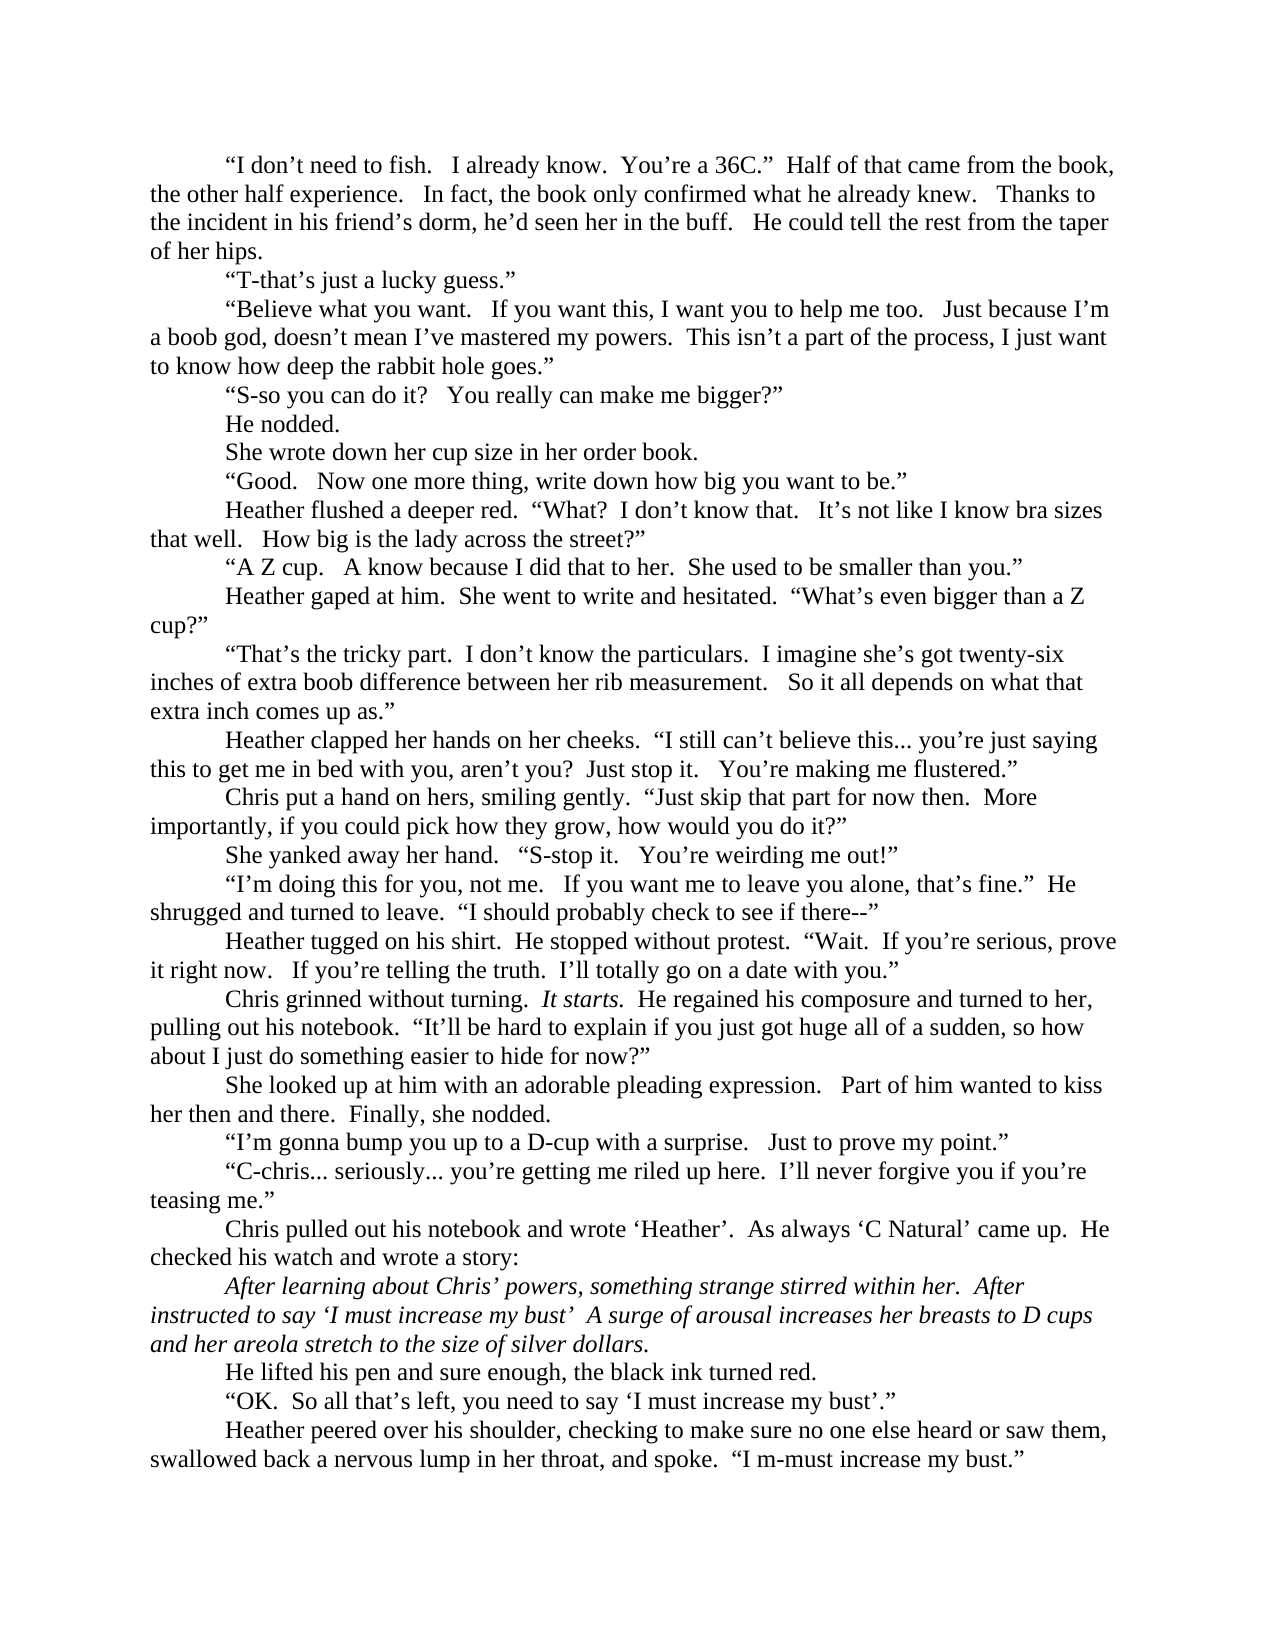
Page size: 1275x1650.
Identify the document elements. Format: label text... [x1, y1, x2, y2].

text Heather gaped at him. She went to write and hesitated. “What’s even bigger than a Z cup?” [150, 581, 1125, 639]
text Chris grinned without turning. It starts. He regained his composure and turned to her, pulling out his notebook. “It’ll be hard to explain if you just got huge all of a sudden, so how about I just do something easier to hide for now?” [150, 984, 1125, 1070]
text Heather peered over his shoulder, checking to make sure no one else heard or saw them, swallowed back a nervous lump in her throat, and spoke. “I m-must increase my bust.” [150, 1415, 1125, 1472]
text “OK. So all that’s left, you need to say ‘I must increase my bust’.” [150, 1386, 1125, 1415]
text “T-that’s just a lucky guess.” [150, 265, 1125, 294]
text Heather clapped her hands on her cheeks. “I still can’t believe this... you’re just saying this to get me in bed with you, aren’t you? Just stop it. You’re making me flustered.” [150, 725, 1125, 782]
text He nodded. [150, 409, 1125, 437]
text She yanked away her hand. “S-stop it. You’re weirding me out!” [150, 840, 1125, 869]
text “C-chris... seriously... you’re getting me riled up here. I’ll never forgive you if you’re teasing me.” [150, 1156, 1125, 1214]
text “S-so you can do it? You really can make me bigger?” [150, 380, 1125, 409]
text “I’m gonna bump you up to a D-cup with a surprise. Just to prove my point.” [150, 1127, 1125, 1156]
text He lifted his pen and sure enough, the black ink turned red. [150, 1357, 1125, 1386]
text Chris put a hand on hers, smiling gently. “Just skip that part for now then. More importantly, if you could pick how they grow, how would you do it?” [150, 782, 1125, 840]
text Heather flushed a deeper red. “What? I don’t know that. It’s not like I know bra sizes that well. How big is the lady across the street?” [150, 495, 1125, 552]
text She wrote down her cup size in her order book. [150, 437, 1125, 466]
text “I don’t need to fish. I already know. You’re a 36C.” Half of that came from the book, the other half experience. In fact, the book only confirmed what he already knew. Thanks to the incident in his friend’s dorm, he’d seen her in the buff. He could tell the rest from the taper of her hips. [150, 150, 1125, 265]
text “That’s the tricky part. I don’t know the particulars. I imagine she’s got twenty-six inches of extra boob difference between her rib measurement. So it all depends on what that extra inch comes up as.” [150, 639, 1125, 725]
text Chris pulled out his notebook and wrote ‘Heather’. As always ‘C Natural’ came up. He checked his watch and wrote a story: [150, 1214, 1125, 1271]
text “Good. Now one more thing, write down how big you want to be.” [150, 466, 1125, 495]
text After learning about Chris’ powers, something strange stirred within her. After instructed to say ‘I must increase my bust’ A surge of arousal increases her breasts to D cups and her areola stretch to the size of silver dollars. [150, 1271, 1125, 1357]
text Heather tugged on his shirt. He stopped without protest. “Wait. If you’re serious, prove it right now. If you’re telling the truth. I’ll totally go on a date with you.” [150, 926, 1125, 984]
text She looked up at him with an adorable pleading expression. Part of him wanted to kiss her then and there. Finally, she nodded. [150, 1070, 1125, 1127]
text “Believe what you want. If you want this, I want you to help me too. Just because I’m a boob god, doesn’t mean I’ve mastered my powers. This isn’t a part of the process, I just want to know how deep the rabbit hole goes.” [150, 294, 1125, 380]
text “I’m doing this for you, not me. If you want me to leave you alone, that’s fine.” He shrugged and turned to leave. “I should probably check to see if there--” [150, 869, 1125, 926]
text “A Z cup. A know because I did that to her. She used to be smaller than you.” [150, 552, 1125, 581]
